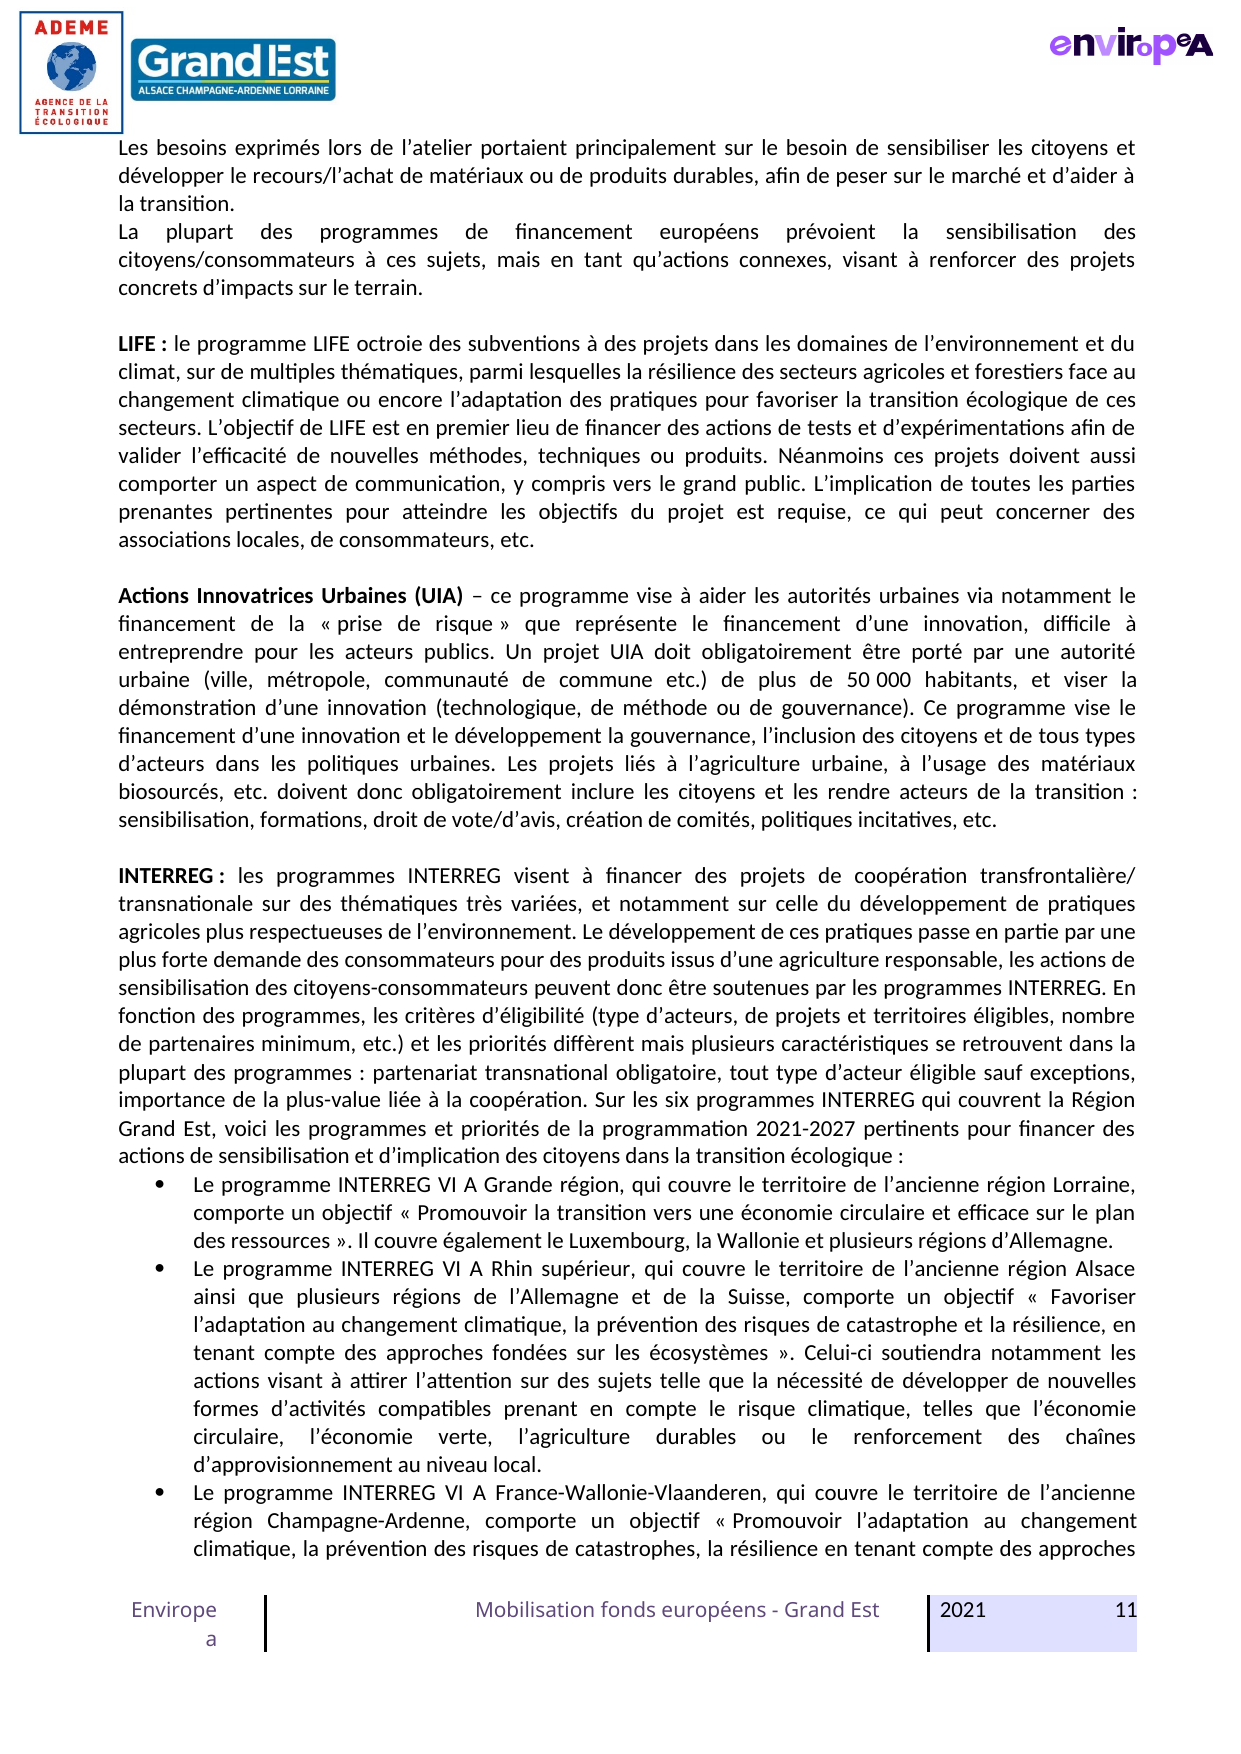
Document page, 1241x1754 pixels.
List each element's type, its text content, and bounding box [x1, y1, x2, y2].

text INTERREG : les programmes INTERREG visent à financer des projets de coopération transfrontalière/ transnationale sur des thématiques très variées, et notamment sur celle du développement de pratiques agricoles plus respectueuses de l’environnement. Le développement de ces pratiques passe en partie par une plus forte demande des consommateurs pour des produits issus d’une agriculture responsable, les actions de sensibilisation des citoyens-consommateurs peuvent donc être soutenues par les programmes INTERREG. En fonction des programmes, les critères d’éligibilité (type d’acteurs, de projets et territoires éligibles, nombre de partenaires minimum, etc.) et les priorités diffèrent mais plusieurs caractéristiques se retrouvent dans la plupart des programmes : partenariat transnational obligatoire, tout type d’acteur éligible sauf exceptions, importance de la plus-value liée à la coopération. Sur les six programmes INTERREG qui couvrent la Région Grand Est, voici les programmes et priorités de la programmation 2021-2027 pertinents pour financer des actions de sensibilisation et d’implication des citoyens dans la transition écologique : [118, 861, 1138, 1170]
picture [1050, 27, 1214, 65]
text Les besoins exprimés lors de l’atelier portaient principalement sur le besoin de sensibiliser les citoyens et développer le recours/l’achat de matériaux ou de produits durables, afin de peser sur le marché et d’aider à la transition. [118, 133, 1138, 217]
text Actions Innovatrices Urbaines (UIA) – ce programme vise à aider les autorités urbaines via notamment le financement de la « prise de risque » que représente le financement d’une innovation, difficile à entreprendre pour les acteurs publics. Un projet UIA doit obligatoirement être porté par une autorité urbaine (ville, métropole, communauté de commune etc.) de plus de 50 000 habitants, et viser la démonstration d’une innovation (technologique, de méthode ou de gouvernance). Ce programme vise le financement d’une innovation et le développement la gouvernance, l’inclusion des citoyens et de tous types d’acteurs dans les politiques urbaines. Les projets liés à l’agriculture urbaine, à l’usage des matériaux biosourcés, etc. doivent donc obligatoirement inclure les citoyens et les rendre acteurs de la transition : sensibilisation, formations, droit de vote/d’avis, création de comités, politiques incitatives, etc. [118, 581, 1138, 833]
picture [5, 7, 339, 138]
list Le programme INTERREG VI A Rhin supérieur, qui couvre le territoire de l’ancienne région Alsace ainsi que plusieurs régions de l’Allemagne et de la Suisse, comporte un objectif « Favoriser l’adaptation au changement climatique, la prévention des risques de catastrophe et la résilience, en tenant compte des approches fondées sur les écosystèmes ». Celui-ci soutiendra notamment les actions visant à attirer l’attention sur des sujets telle que la nécessité de développer de nouvelles formes d’activités compatibles prenant en compte le risque climatique, telles que l’économie circulaire, l’économie verte, l’agriculture durables ou le renforcement des chaînes d’approvisionnement au niveau local. [156, 1254, 1138, 1478]
list Le programme INTERREG VI A Grande région, qui couvre le territoire de l’ancienne région Lorraine, comporte un objectif « Promouvoir la transition vers une économie circulaire et efficace sur le plan des ressources ». Il couvre également le Luxembourg, la Wallonie et plusieurs régions d’Allemagne. [156, 1170, 1138, 1254]
text La plupart des programmes de financement européens prévoient la sensibilisation des citoyens/consommateurs à ces sujets, mais en tant qu’actions connexes, visant à renforcer des projets concrets d’impacts sur le terrain. [118, 217, 1138, 301]
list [156, 1478, 1138, 1562]
text LIFE : le programme LIFE octroie des subventions à des projets dans les domaines de l’environnement et du climat, sur de multiples thématiques, parmi lesquelles la résilience des secteurs agricoles et forestiers face au changement climatique ou encore l’adaptation des pratiques pour favoriser la transition écologique de ces secteurs. L’objectif de LIFE est en premier lieu de financer des actions de tests et d’expérimentations afin de valider l’efficacité de nouvelles méthodes, techniques ou produits. Néanmoins ces projets doivent aussi comporter un aspect de communication, y compris vers le grand public. L’implication de toutes les parties prenantes pertinentes pour atteindre les objectifs du projet est requise, ce qui peut concerner des associations locales, de consommateurs, etc. [118, 329, 1138, 553]
